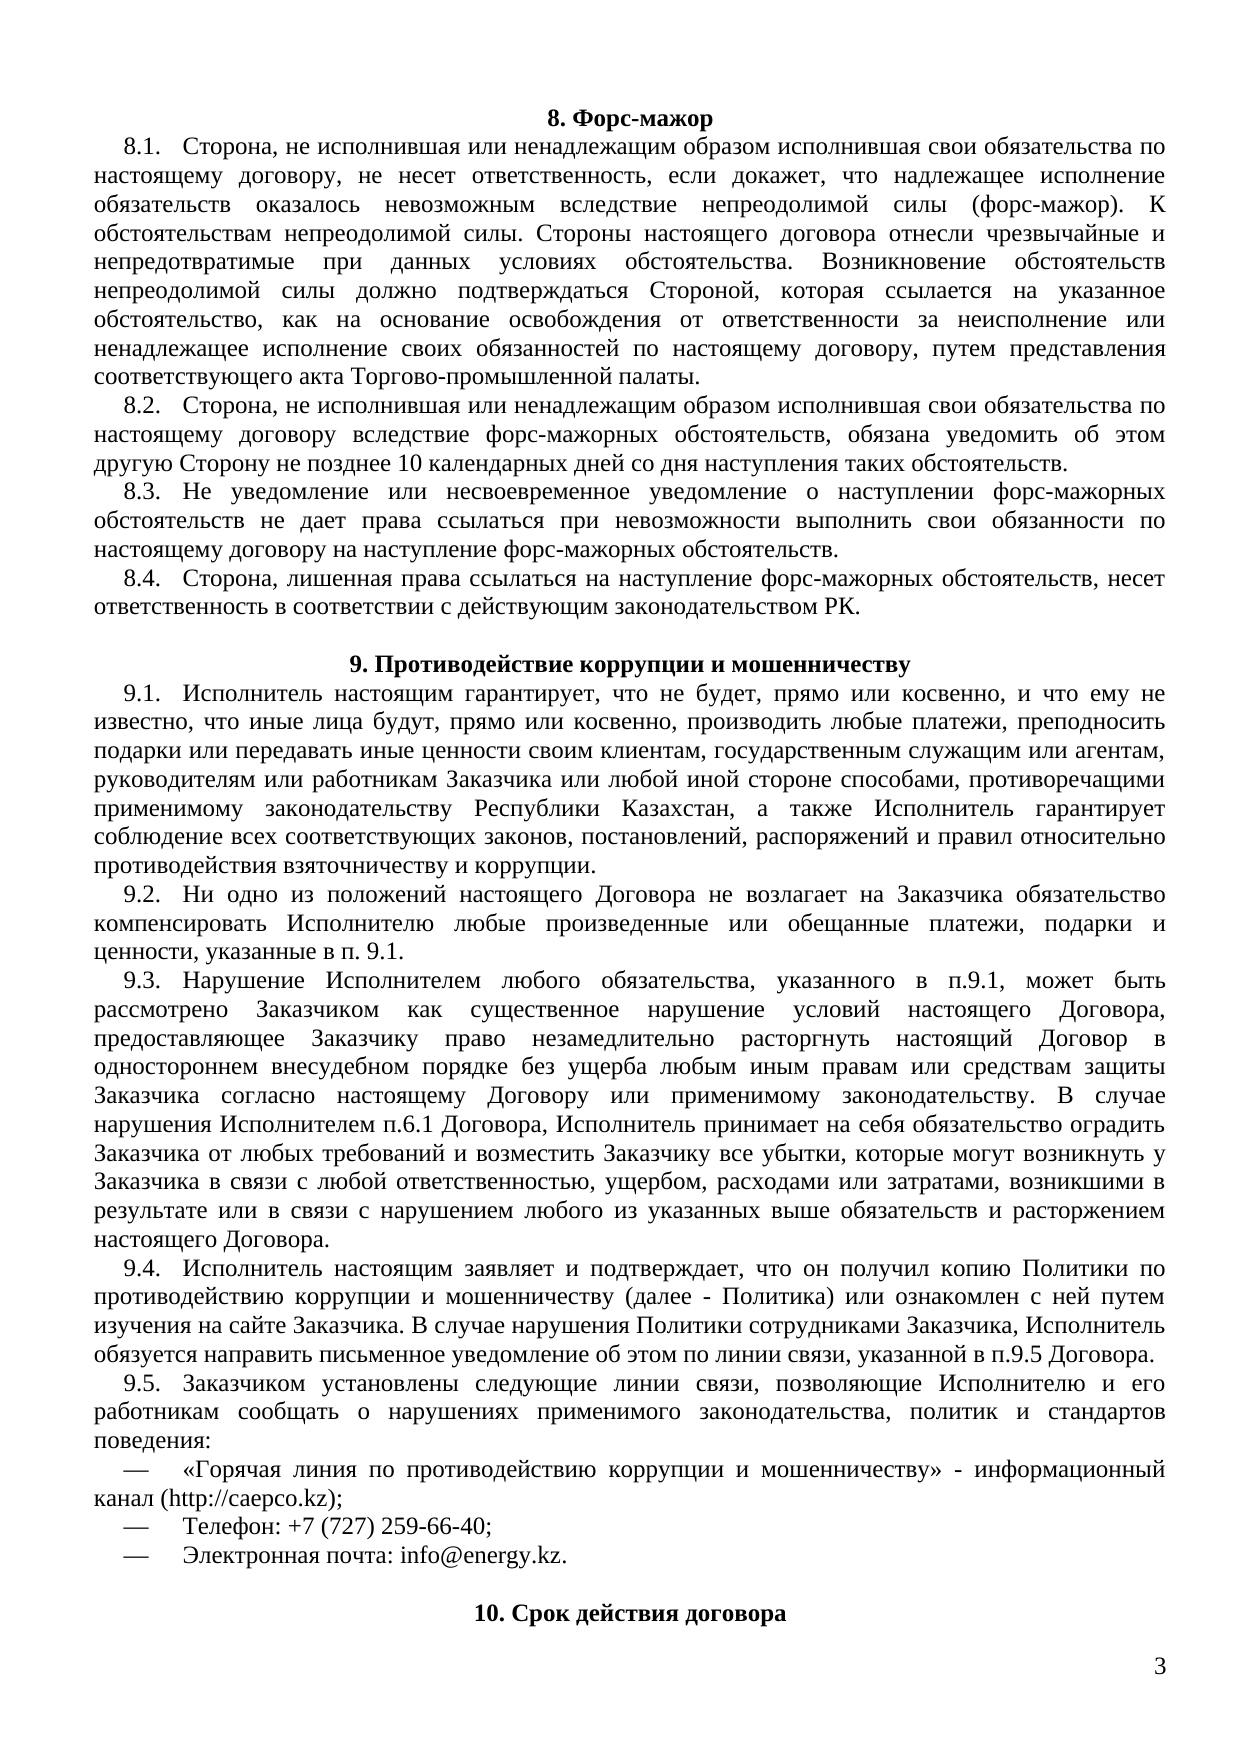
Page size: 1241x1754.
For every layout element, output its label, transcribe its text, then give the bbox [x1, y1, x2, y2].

text — «Горячая линия по противодействию коррупции и мошенничеству» - информационный канал (http://caepco.kz); [94, 1454, 1167, 1511]
text 8. Форс-мажор [94, 103, 1167, 131]
text 9. Противодействие коррупции и мошенничеству [94, 649, 1167, 678]
text 8.1. Сторона, не исполнившая или ненадлежащим образом исполнившая свои обязательства по настоящему договору, не несет ответственность, если докажет, что надлежащее исполнение обязательств оказалось невозможным вследствие непреодолимой силы (форс-мажор). К обстоятельствам непреодолимой силы. Стороны настоящего договора отнесли чрезвычайные и непредотвратимые при данных условиях обстоятельства. Возникновение обстоятельств непреодолимой силы должно подтверждаться Стороной, которая ссылается на указанное обстоятельство, как на основание освобождения от ответственности за неисполнение или ненадлежащее исполнение своих обязанностей по настоящему договору, путем представления соответствующего акта Торгово-промышленной палаты. [94, 131, 1167, 390]
text — Электронная почта: info@energy.kz. [94, 1540, 1167, 1569]
text 10. Срок действия договора [94, 1598, 1167, 1626]
text 8.3. Не уведомление или несвоевременное уведомление о наступлении форс-мажорных обстоятельств не дает права ссылаться при невозможности выполнить свои обязанности по настоящему договору на наступление форс-мажорных обстоятельств. [94, 476, 1167, 563]
text 9.1. Исполнитель настоящим гарантирует, что не будет, прямо или косвенно, и что ему не известно, что иные лица будут, прямо или косвенно, производить любые платежи, преподносить подарки или передавать иные ценности своим клиентам, государственным служащим или агентам, руководителям или работникам Заказчика или любой иной стороне способами, противоречащими применимому законодательству Республики Казахстан, а также Исполнитель гарантирует соблюдение всех соответствующих законов, постановлений, распоряжений и правил относительно противодействия взяточничеству и коррупции. [94, 678, 1167, 879]
text 9.2. Ни одно из положений настоящего Договора не возлагает на Заказчика обязательство компенсировать Исполнителю любые произведенные или обещанные платежи, подарки и ценности, указанные в п. 9.1. [94, 879, 1167, 965]
text 9.3. Нарушение Исполнителем любого обязательства, указанного в п.9.1, может быть рассмотрено Заказчиком как существенное нарушение условий настоящего Договора, предоставляющее Заказчику право незамедлительно расторгнуть настоящий Договор в одностороннем внесудебном порядке без ущерба любым иным правам или средствам защиты Заказчика согласно настоящему Договору или применимому законодательству. В случае нарушения Исполнителем п.6.1 Договора, Исполнитель принимает на себя обязательство оградить Заказчика от любых требований и возместить Заказчику все убытки, которые могут возникнуть у Заказчика в связи c любой ответственностью, ущербом, расходами или затратами, возникшими в результате или в связи с нарушением любого из указанных выше обязательств и расторжением настоящего Договора. [94, 965, 1167, 1253]
text 9.5. Заказчиком установлены следующие линии связи, позволяющие Исполнителю и его работникам сообщать о нарушениях применимого законодательства, политик и стандартов поведения: [94, 1368, 1167, 1454]
text 8.2. Сторона, не исполнившая или ненадлежащим образом исполнившая свои обязательства по настоящему договору вследствие форс-мажорных обстоятельств, обязана уведомить об этом другую Сторону не позднее 10 календарных дней со дня наступления таких обстоятельств. [94, 390, 1167, 476]
text 9.4. Исполнитель настоящим заявляет и подтверждает, что он получил копию Политики по противодействию коррупции и мошенничеству (далее - Политика) или ознакомлен с ней путем изучения на сайте Заказчика. В случае нарушения Политики сотрудниками Заказчика, Исполнитель обязуется направить письменное уведомление об этом по линии связи, указанной в п.9.5 Договора. [94, 1253, 1167, 1368]
text 8.4. Сторона, лишенная права ссылаться на наступление форс-мажорных обстоятельств, несет ответственность в соответствии с действующим законодательством РК. [94, 563, 1167, 620]
text — Телефон: +7 (727) 259-66-40; [94, 1511, 1167, 1540]
